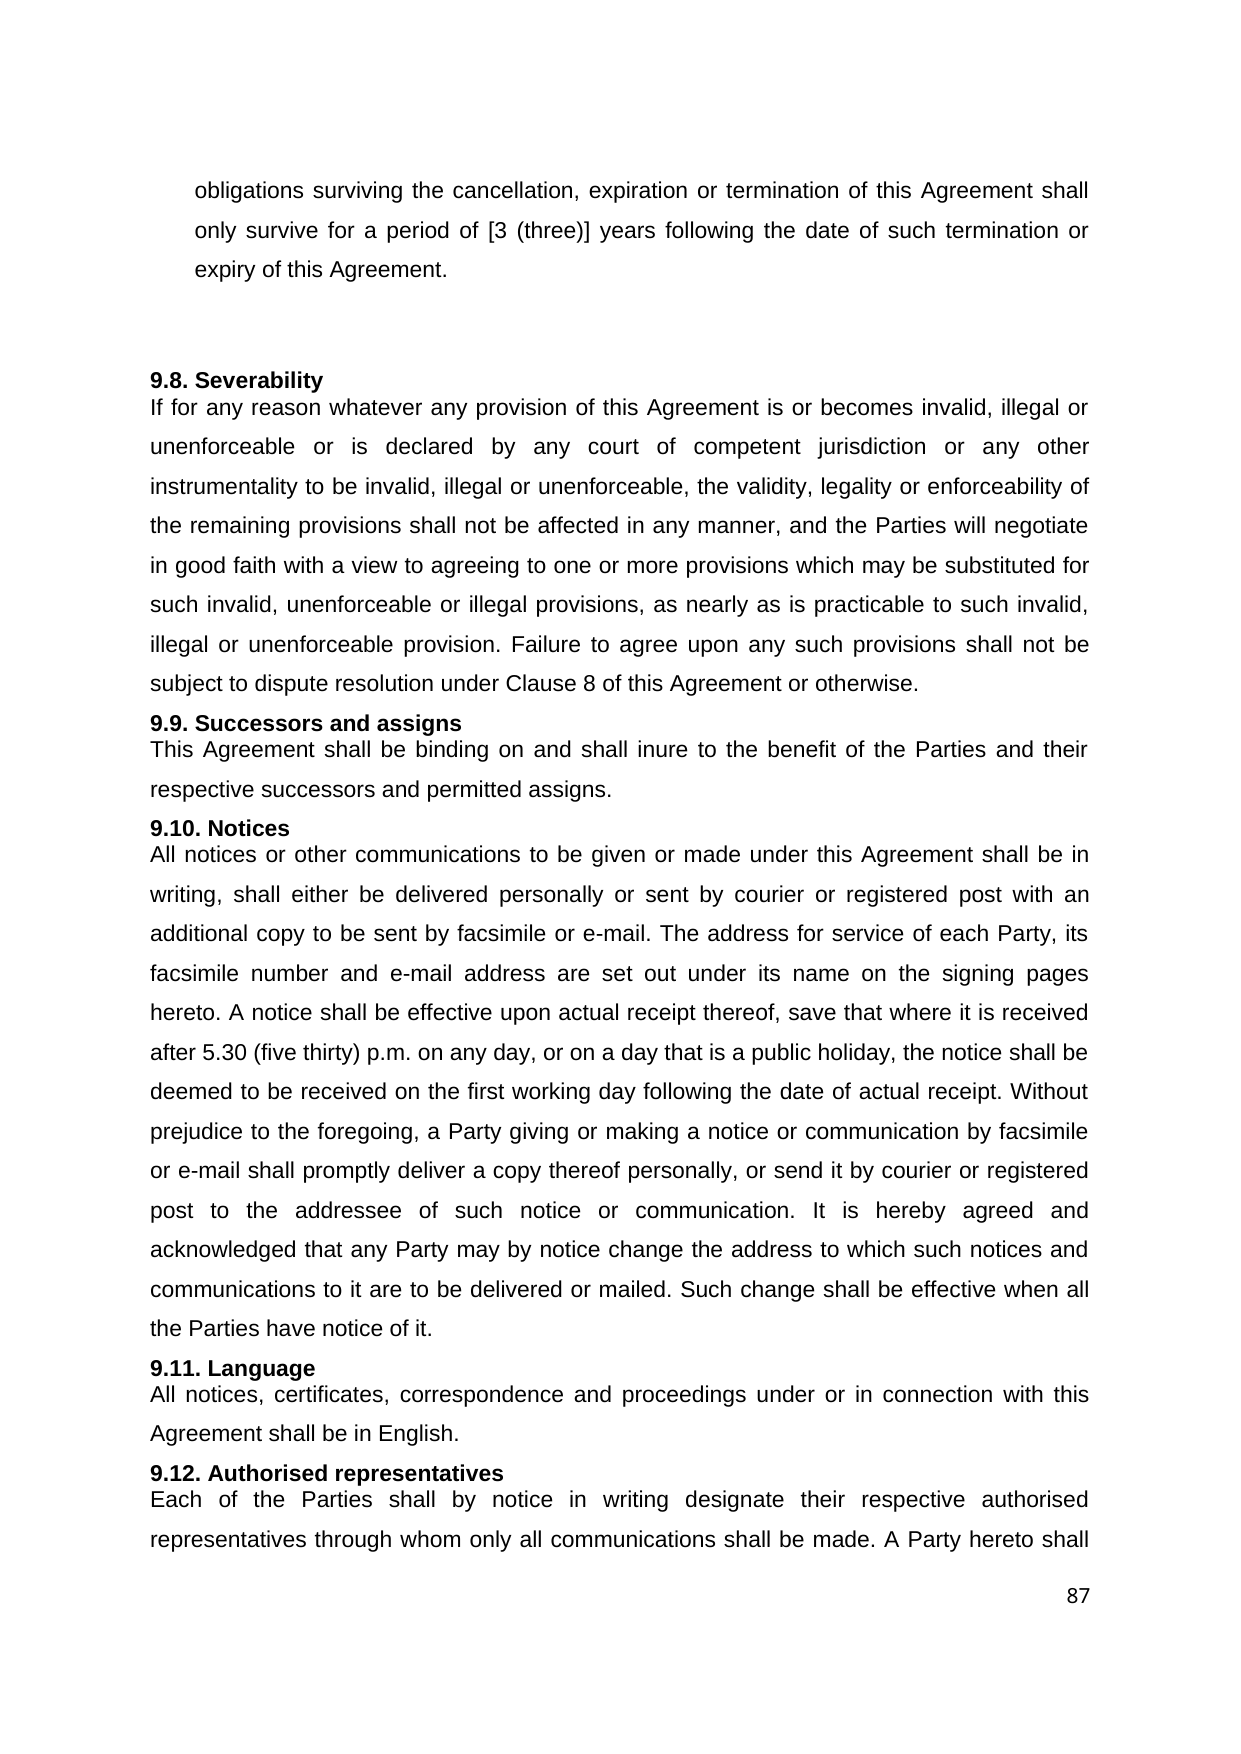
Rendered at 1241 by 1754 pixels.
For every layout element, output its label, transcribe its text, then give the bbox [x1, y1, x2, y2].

text 9.10. Notices [150, 815, 1090, 841]
text This Agreement shall be binding on and shall inure to the benefit of the Parties and their respective successors and permitted assigns. [150, 736, 1090, 802]
text All notices, certificates, correspondence and proceedings under or in connection with this Agreement shall be in English. [150, 1381, 1090, 1447]
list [157, 177, 1090, 282]
text If for any reason whatever any provision of this Agreement is or becomes invalid, illegal or unenforceable or is declared by any court of competent jurisdiction or any other instrumentality to be invalid, illegal or unenforceable, the validity, legality or enforceability of the remaining provisions shall not be affected in any manner, and the Parties will negotiate in good faith with a view to agreeing to one or more provisions which may be substituted for such invalid, unenforceable or illegal provisions, as nearly as is practicable to such invalid, illegal or unenforceable provision. Failure to agree upon any such provisions shall not be subject to dispute resolution under Clause 8 of this Agreement or otherwise. [150, 394, 1090, 697]
text All notices or other communications to be given or made under this Agreement shall be in writing, shall either be delivered personally or sent by courier or registered post with an additional copy to be sent by facsimile or e-mail. The address for service of each Party, its facsimile number and e-mail address are set out under its name on the signing pages hereto. A notice shall be effective upon actual receipt thereof, save that where it is received after 5.30 (five thirty) p.m. on any day, or on a day that is a public holiday, the notice shall be deemed to be received on the first working day following the date of actual receipt. Without prejudice to the foregoing, a Party giving or making a notice or communication by facsimile or e-mail shall promptly deliver a copy thereof personally, or send it by courier or registered post to the addressee of such notice or communication. It is hereby agreed and acknowledged that any Party may by notice change the address to which such notices and communications to it are to be delivered or mailed. Such change shall be effective when all the Parties have notice of it. [150, 841, 1090, 1341]
text 9.11. Language [150, 1354, 1090, 1381]
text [150, 1486, 1090, 1552]
text 9.8. Severability [150, 367, 1090, 394]
text 9.12. Authorised representatives [150, 1460, 1090, 1486]
text 9.9. Successors and assigns [150, 710, 1090, 736]
